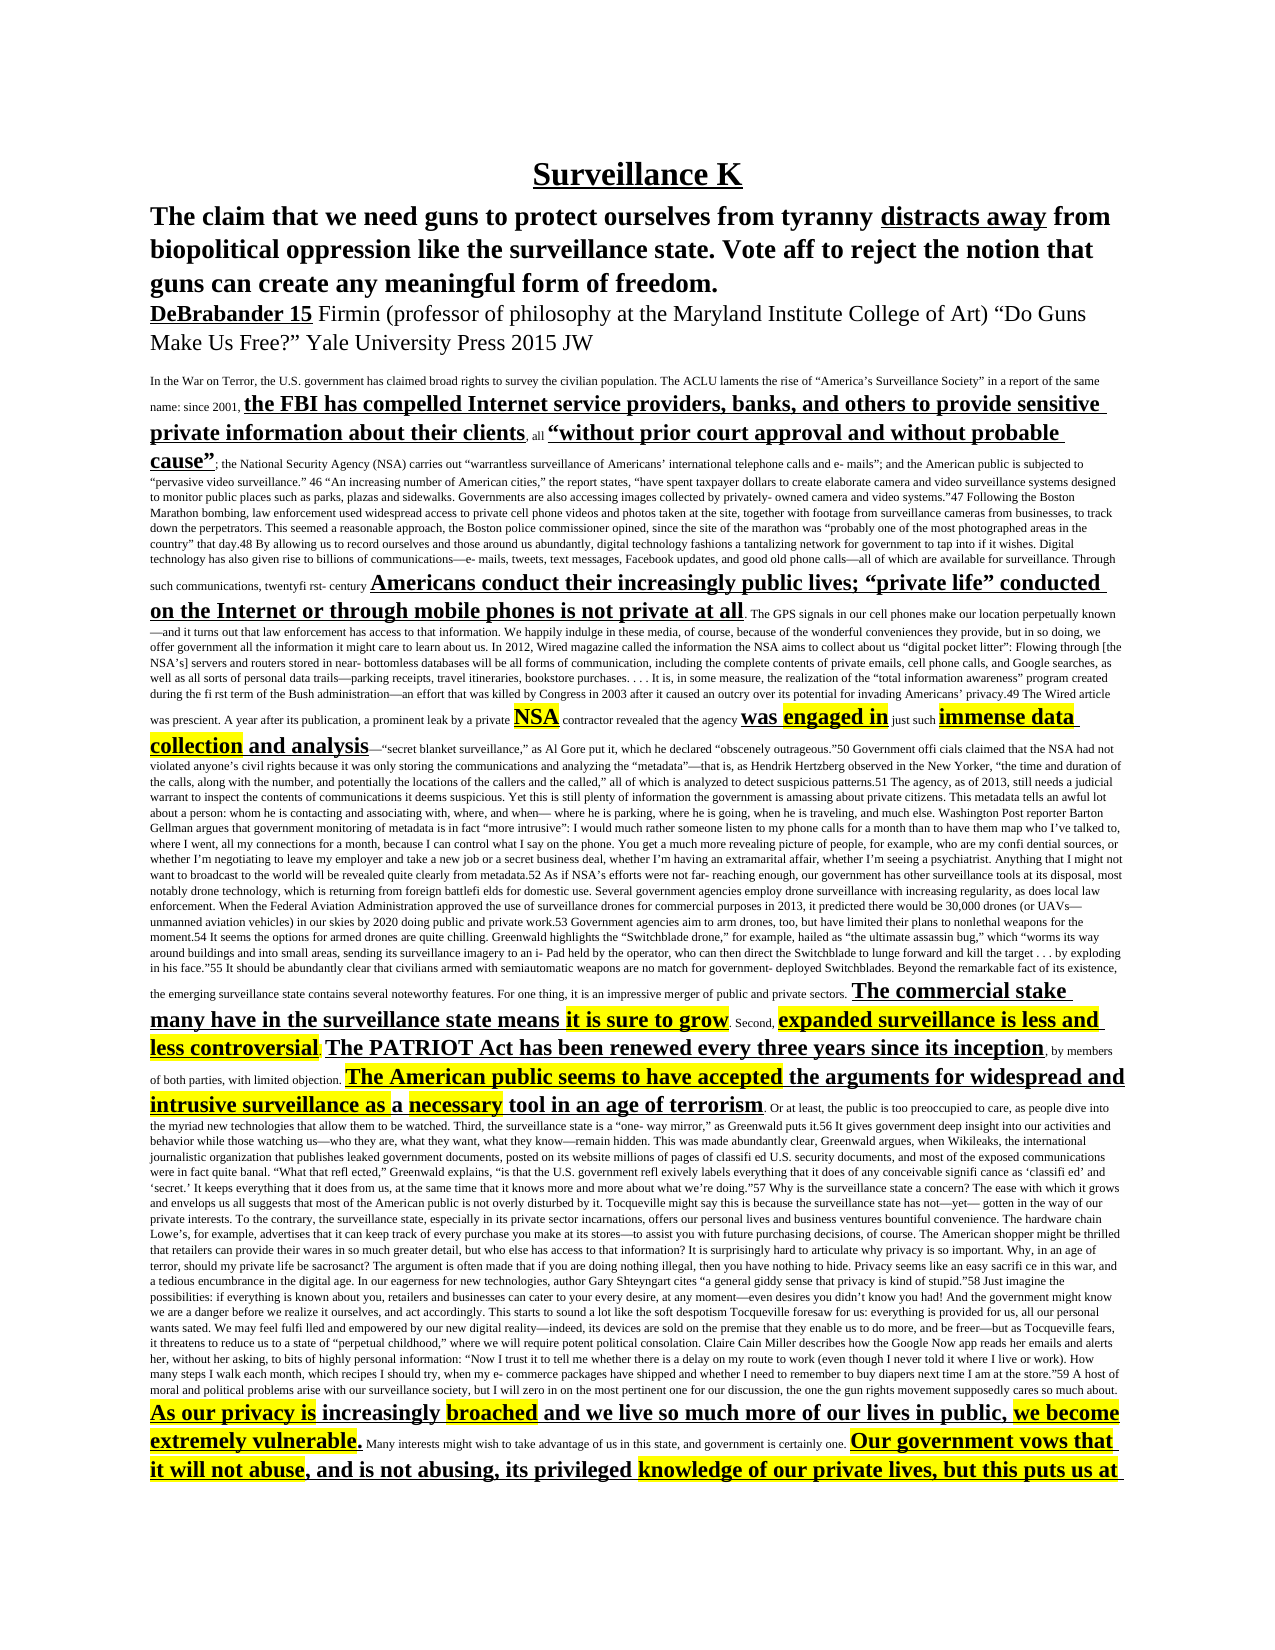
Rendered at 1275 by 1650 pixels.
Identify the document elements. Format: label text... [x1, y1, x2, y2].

text DeBrabander 15 Firmin (professor of philosophy at the Maryland Institute College of Art) “Do Guns Make Us Free?” Yale University Press 2015 JW [150, 300, 1125, 355]
subtitle Surveillance K [150, 154, 1125, 192]
subtitle The claim that we need guns to protect ourselves from tyranny distracts away from biopolitical oppression like the surveillance state. Vote aff to reject the notion that guns can create any meaningful form of freedom. [150, 200, 1125, 298]
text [150, 374, 1125, 1482]
